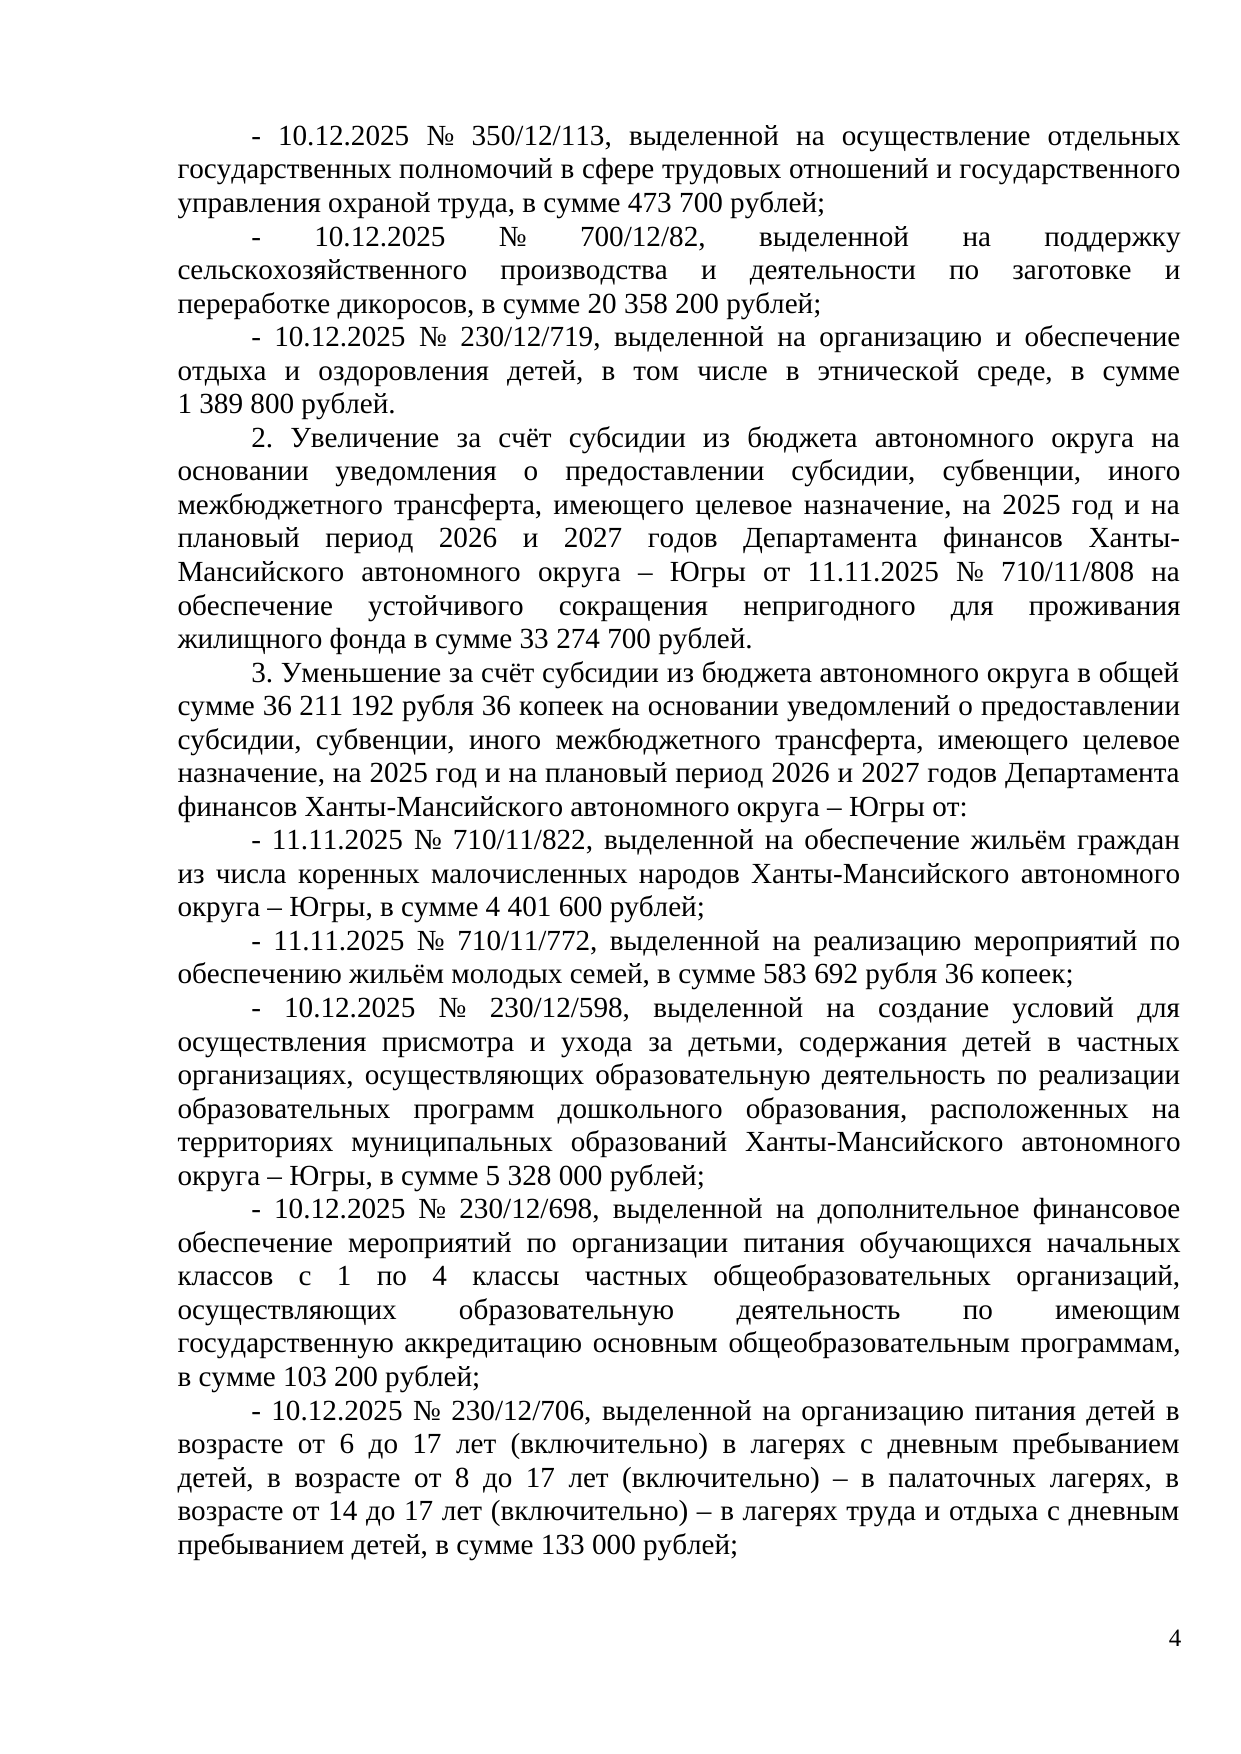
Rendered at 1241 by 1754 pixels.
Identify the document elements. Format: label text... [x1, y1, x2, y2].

text - 10.12.2025 № 230/12/698, выделенной на дополнительное финансовое обеспечение мероприятий по организации питания обучающихся начальных классов с 1 по 4 классы частных общеобразовательных организаций, осуществляющих образовательную деятельность по имеющим государственную аккредитацию основным общеобразовательным программам, в сумме 103 200 рублей; [177, 1191, 1181, 1393]
text - 10.12.2025 № 230/12/719, выделенной на организацию и обеспечение отдыха и оздоровления детей, в том числе в этнической среде, в сумме 1 389 800 рублей. [177, 319, 1181, 420]
text - 10.12.2025 № 700/12/82, выделенной на поддержку сельскохозяйственного производства и деятельности по заготовке и переработке дикоросов, в сумме 20 358 200 рублей; [177, 219, 1181, 319]
text 2. Увеличение за счёт субсидии из бюджета автономного округа на основании уведомления о предоставлении субсидии, субвенции, иного межбюджетного трансферта, имеющего целевое назначение, на 2025 год и на плановый период 2026 и 2027 годов Департамента финансов Ханты-Мансийского автономного округа – Югры от 11.11.2025 № 710/11/808 на обеспечение устойчивого сокращения непригодного для проживания жилищного фонда в сумме 33 274 700 рублей. [177, 420, 1181, 655]
text - 10.12.2025 № 230/12/706, выделенной на организацию питания детей в возрасте от 6 до 17 лет (включительно) в лагерях с дневным пребыванием детей, в возрасте от 8 до 17 лет (включительно) – в палаточных лагерях, в возрасте от 14 до 17 лет (включительно) – в лагерях труда и отдыха с дневным пребыванием детей, в сумме 133 000 рублей; [177, 1393, 1181, 1560]
text - 11.11.2025 № 710/11/772, выделенной на реализацию мероприятий по обеспечению жильём молодых семей, в сумме 583 692 рубля 36 копеек; [177, 923, 1181, 990]
text - 10.12.2025 № 350/12/113, выделенной на осуществление отдельных государственных полномочий в сфере трудовых отношений и государственного управления охраной труда, в сумме 473 700 рублей; [177, 118, 1181, 219]
text 3. Уменьшение за счёт субсидии из бюджета автономного округа в общей сумме 36 211 192 рубля 36 копеек на основании уведомлений о предоставлении субсидии, субвенции, иного межбюджетного трансферта, имеющего целевое назначение, на 2025 год и на плановый период 2026 и 2027 годов Департамента финансов Ханты-Мансийского автономного округа – Югры от: [177, 655, 1181, 822]
text - 11.11.2025 № 710/11/822, выделенной на обеспечение жильём граждан из числа коренных малочисленных народов Ханты-Мансийского автономного округа – Югры, в сумме 4 401 600 рублей; [177, 822, 1181, 923]
text - 10.12.2025 № 230/12/598, выделенной на создание условий для осуществления присмотра и ухода за детьми, содержания детей в частных организациях, осуществляющих образовательную деятельность по реализации образовательных программ дошкольного образования, расположенных на территориях муниципальных образований Ханты-Мансийского автономного округа – Югры, в сумме 5 328 000 рублей; [177, 990, 1181, 1191]
